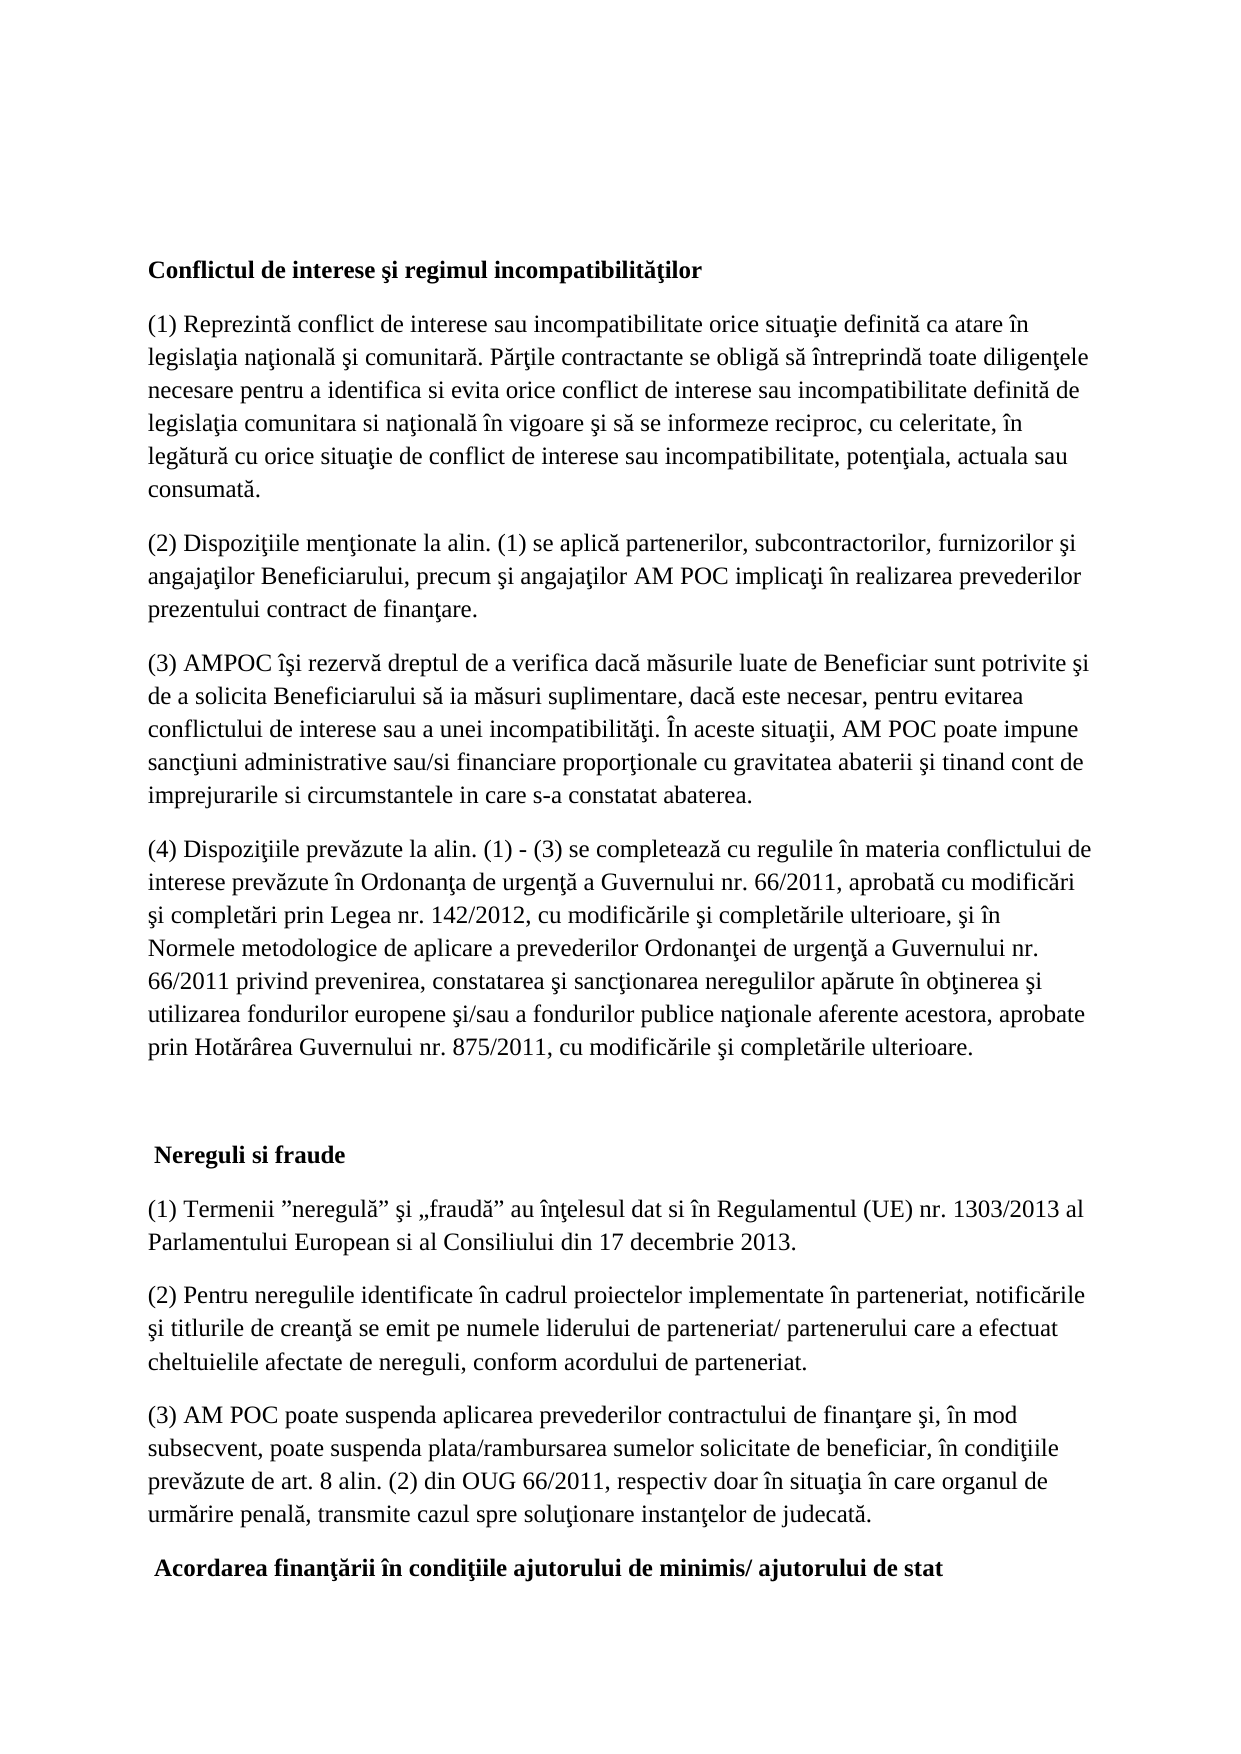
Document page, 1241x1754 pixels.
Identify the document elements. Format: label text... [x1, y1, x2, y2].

text (2) Pentru neregulile identificate în cadrul proiectelor implementate în parteneriat, notificările şi titlurile de creanţă se emit pe numele liderului de parteneriat/ partenerului care a efectuat cheltuielile afectate de nereguli, conform acordului de parteneriat. [148, 1281, 1093, 1375]
text (2) Dispoziţiile menţionate la alin. (1) se aplică partenerilor, subcontractorilor, furnizorilor şi angajaţilor Beneficiarului, precum şi angajaţilor AM POC implicaţi în realizarea prevederilor prezentului contract de finanţare. [148, 528, 1093, 623]
text Conflictul de interese şi regimul incompatibilităţilor [148, 255, 1093, 284]
text (1) Reprezintă conflict de interese sau incompatibilitate orice situaţie definită ca atare în legislaţia naţională şi comunitară. Părţile contractante se obligă să întreprindă toate diligenţele necesare pentru a identifica si evita orice conflict de interese sau incompatibilitate definită de legislaţia comunitara si naţională în vigoare şi să se informeze reciproc, cu celeritate, în legătură cu orice situaţie de conflict de interese sau incompatibilitate, potenţiala, actuala sau consumată. [148, 309, 1093, 503]
text (3) AMPOC îşi rezervă dreptul de a verifica dacă măsurile luate de Beneficiar sunt potrivite şi de a solicita Beneficiarului să ia măsuri suplimentare, dacă este necesar, pentru evitarea conflictului de interese sau a unei incompatibilităţi. În aceste situaţii, AM POC poate impune sancţiuni administrative sau/si financiare proporţionale cu gravitatea abaterii şi tinand cont de imprejurarile si circumstantele in care s-a constatat abaterea. [148, 648, 1093, 809]
text Acordarea finanţării în condiţiile ajutorului de minimis/ ajutorului de stat [148, 1553, 1093, 1582]
text (4) Dispoziţiile prevăzute la alin. (1) - (3) se completează cu regulile în materia conflictului de interese prevăzute în Ordonanţa de urgenţă a Guvernului nr. 66/2011, aprobată cu modificări şi completări prin Legea nr. 142/2012, cu modificările şi completările ulterioare, şi în Normele metodologice de aplicare a prevederilor Ordonanţei de urgenţă a Guvernului nr. 66/2011 privind prevenirea, constatarea şi sancţionarea neregulilor apărute în obţinerea şi utilizarea fondurilor europene şi/sau a fondurilor publice naţionale aferente acestora, aprobate prin Hotărârea Guvernului nr. 875/2011, cu modificările şi completările ulterioare. [148, 834, 1093, 1061]
text Nereguli si fraude [148, 1140, 1093, 1168]
text (1) Termenii ”neregulă” şi „fraudă” au înţelesul dat si în Regulamentul (UE) nr. 1303/2013 al Parlamentului European si al Consiliului din 17 decembrie 2013. [148, 1194, 1093, 1255]
text (3) AM POC poate suspenda aplicarea prevederilor contractului de finanţare şi, în mod subsecvent, poate suspenda plata/rambursarea sumelor solicitate de beneficiar, în condiţiile prevăzute de art. 8 alin. (2) din OUG 66/2011, respectiv doar în situaţia în care organul de urmărire penală, transmite cazul spre soluţionare instanţelor de judecată. [148, 1400, 1093, 1528]
